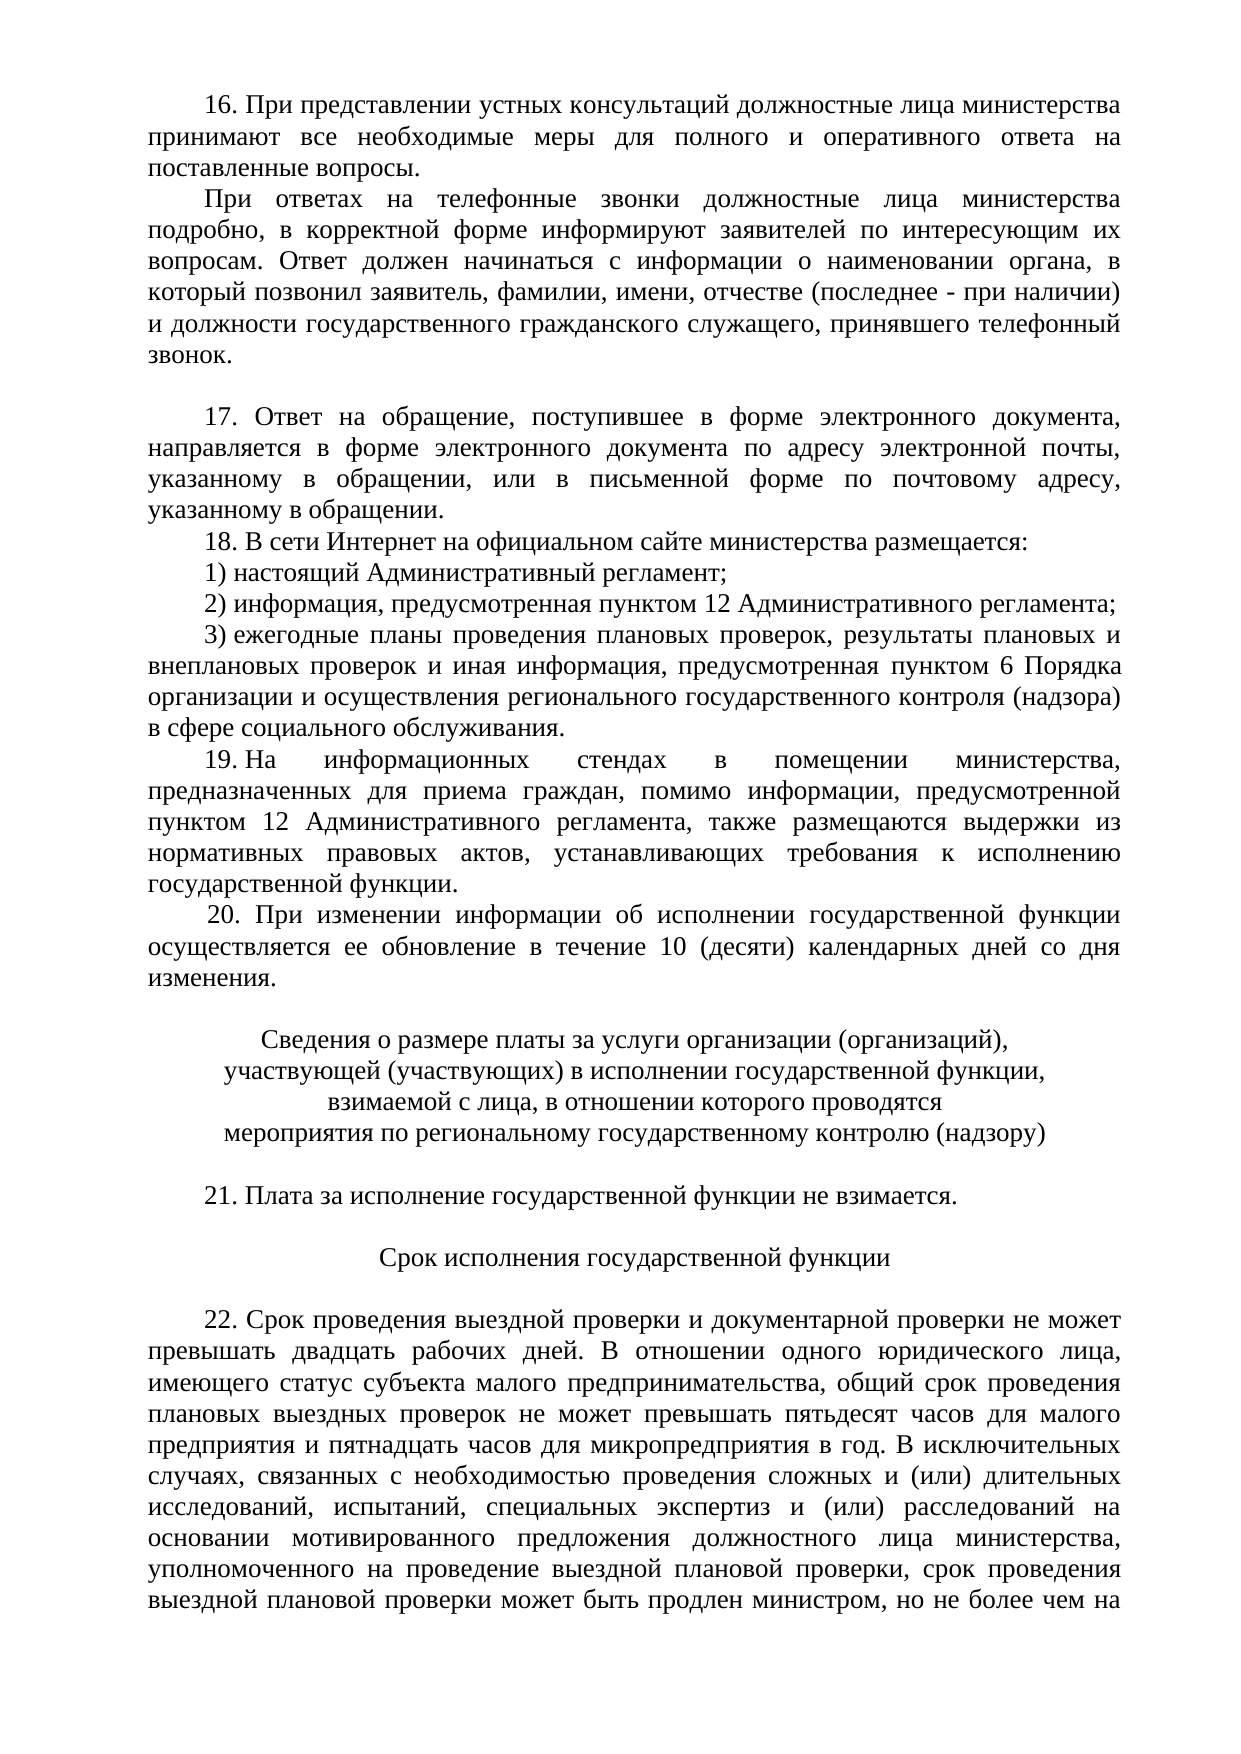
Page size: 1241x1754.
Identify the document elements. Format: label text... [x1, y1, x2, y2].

text 2) информация, предусмотренная пунктом 12 Административного регламента; [148, 587, 1122, 618]
text 16. При представлении устных консультаций должностные лица министерства принимают все необходимые меры для полного и оперативного ответа на поставленные вопросы. [148, 89, 1122, 182]
text Срок исполнения государственной функции [148, 1241, 1122, 1272]
text 1) настоящий Административный регламент; [148, 556, 1122, 587]
text мероприятия по региональному государственному контролю (надзору) [148, 1116, 1122, 1148]
text 17. Ответ на обращение, поступившее в форме электронного документа, направляется в форме электронного документа по адресу электронной почты, указанному в обращении, или в письменной форме по почтовому адресу, указанному в обращении. [148, 400, 1122, 525]
text 20. При изменении информации об исполнении государственной функции осуществляется ее обновление в течение 10 (десяти) календарных дней со дня изменения. [148, 898, 1122, 992]
text взимаемой с лица, в отношении которого проводятся [148, 1085, 1122, 1116]
text При ответах на телефонные звонки должностные лица министерства подробно, в корректной форме информируют заявителей по интересующим их вопросам. Ответ должен начинаться с информации о наименовании органа, в который позвонил заявитель, фамилии, имени, отчестве (последнее - при наличии) и должности государственного гражданского служащего, принявшего телефонный звонок. [148, 182, 1122, 369]
text 18. В сети Интернет на официальном сайте министерства размещается: [148, 525, 1122, 556]
text 19. На информационных стендах в помещении министерства, предназначенных для приема граждан, помимо информации, предусмотренной пунктом 12 Административного регламента, также размещаются выдержки из нормативных правовых актов, устанавливающих требования к исполнению государственной функции. [148, 743, 1122, 898]
text 3) ежегодные планы проведения плановых проверок, результаты плановых и внеплановых проверок и иная информация, предусмотренная пунктом 6 Порядка организации и осуществления регионального государственного контроля (надзора) в сфере социального обслуживания. [148, 618, 1122, 743]
text 21. Плата за исполнение государственной функции не взимается. [148, 1179, 1122, 1210]
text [148, 1303, 1122, 1615]
text Сведения о размере платы за услуги организации (организаций), [148, 1023, 1122, 1054]
text участвующей (участвующих) в исполнении государственной функции, [148, 1054, 1122, 1085]
